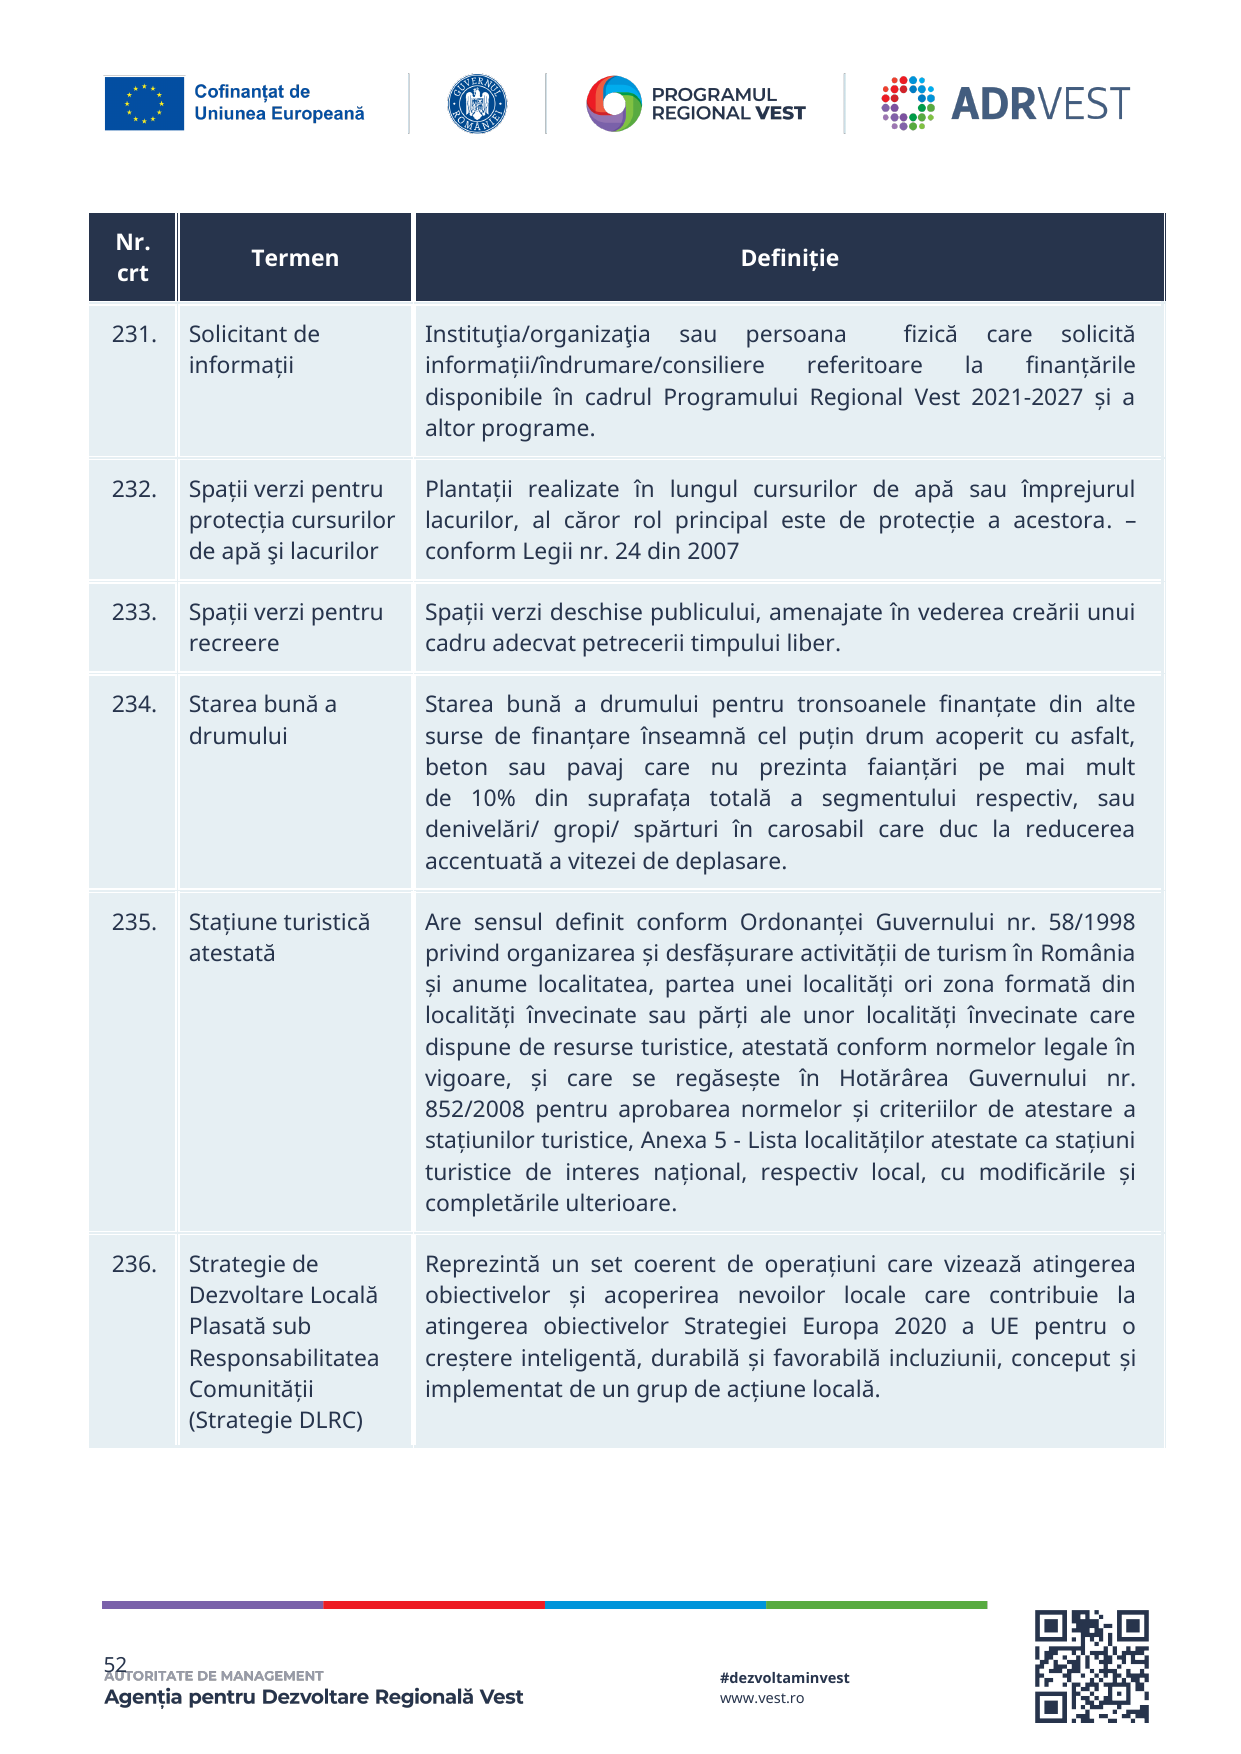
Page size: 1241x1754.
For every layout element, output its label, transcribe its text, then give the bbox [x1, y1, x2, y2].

table_cell [89, 1235, 177, 1448]
table_cell Are sensul definit conform Ordonanței Guvernului nr. 58/1998 privind organizarea și desfășurare activității de turism în România și anume localitatea, partea unei localități ori zona formată din localități învecinate sau părți ale unor localități învecinate care dispune de resurse turistice, atestată conform normelor legale în vigoare, și care se regăsește în Hotărârea Guvernului nr. 852/2008 pentru aprobarea normelor și criteriilor de atestare a stațiunilor turistice, Anexa 5 - Lista localităților atestate ca stațiuni turistice de interes național, respectiv local, cu modificările și completările ulterioare. [414, 888, 1166, 1231]
picture [42, 1601, 544, 1609]
picture [103, 73, 1131, 134]
table_cell [89, 306, 175, 456]
table_cell Stațiune turistică atestată [180, 893, 411, 1231]
table_cell Reprezintă un set coerent de operațiuni care vizează atingerea obiectivelor și acoperirea nevoilor locale care contribuie la atingerea obiectivelor Strategiei Europa 2020 a UE pentru o creștere inteligentă, durabilă și favorabilă incluziunii, conceput şi implementat de un grup de acțiune locală. [414, 1231, 1166, 1448]
table_cell Spații verzi pentru protecția cursurilor de apă şi lacurilor [180, 460, 411, 579]
table_cell Instituţia/organizaţia sau persoana fizică care solicită informații/îndrumare/consiliere referitoare la finanțările disponibile în cadrul Programului Regional Vest 2021-2027 și a altor programe. [414, 301, 1166, 456]
table_cell Plantații realizate în lungul cursurilor de apă sau împrejurul lacurilor, al căror rol principal este de protecție a acestora. – conform Legii nr. 24 din 2007 [414, 456, 1166, 579]
table_cell Solicitant de informații [180, 306, 411, 456]
table_cell [89, 460, 175, 579]
table_cell [89, 676, 175, 888]
table_header Nr. crt [89, 213, 175, 301]
table_cell Strategie de Dezvoltare Locală Plasată sub Responsabilitatea Comunității (Strategie DLRC) [177, 1231, 413, 1448]
table_cell [89, 893, 175, 1231]
table_cell [89, 584, 175, 671]
table_cell Starea bună a drumului [180, 676, 411, 888]
table_header Termen [180, 213, 411, 301]
table_header Definiție [416, 213, 1164, 301]
picture [767, 1601, 1158, 1732]
table_cell Starea bună a drumului pentru tronsoanele finanțate din alte surse de finanțare înseamnă cel puțin drum acoperit cu asfalt, beton sau pavaj care nu prezinta faianțări pe mai mult de 10% din suprafața totală a segmentului respectiv, sau denivelări/ gropi/ spărturi în carosabil care duc la reducerea accentuată a vitezei de deplasare. [414, 671, 1166, 888]
table_cell Spații verzi deschise publicului, amenajate în vederea creării unui cadru adecvat petrecerii timpului liber. [414, 579, 1166, 671]
table_cell Spații verzi pentru recreere [180, 584, 411, 671]
